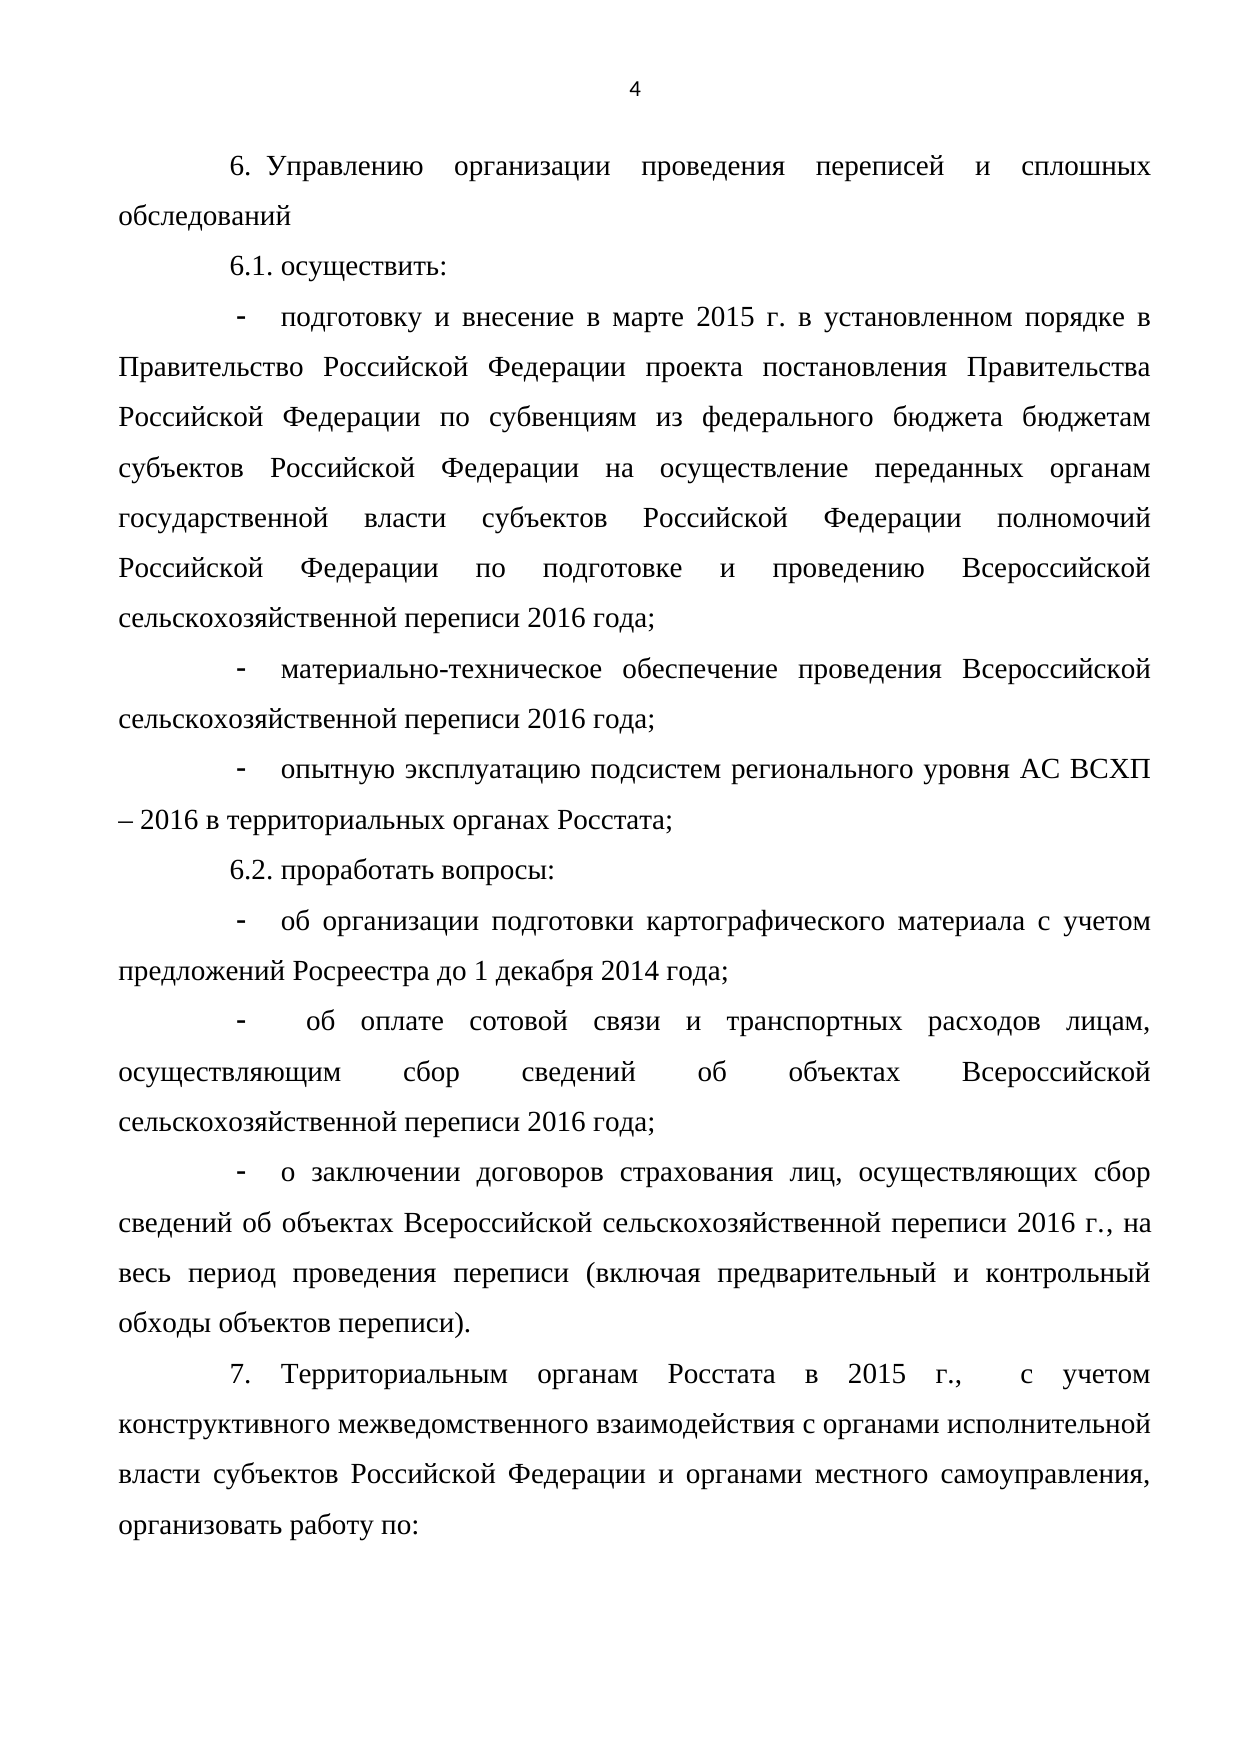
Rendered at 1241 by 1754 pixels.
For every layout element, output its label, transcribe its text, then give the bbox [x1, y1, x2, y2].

list материально-техническое обеспечение проведения Всероссийской сельскохозяйственной переписи 2016 года; [118, 651, 1152, 735]
list проработать вопросы: [229, 852, 1152, 886]
list подготовку и внесение в марте 2015 г. в установленном порядке в Правительство Российской Федерации проекта постановления Правительства Российской Федерации по субвенциям из федерального бюджета бюджетам субъектов Российской Федерации на осуществление переданных органам государственной власти субъектов Российской Федерации полномочий Российской Федерации по подготовке и проведению Всероссийской сельскохозяйственной переписи 2016 года; [118, 299, 1152, 634]
list об организации подготовки картографического материала с учетом предложений Росреестра до 1 декабря 2014 года; [118, 903, 1152, 987]
list осуществить: [118, 248, 1152, 282]
list о заключении договоров страхования лиц, осуществляющих сбор сведений об объектах Всероссийской сельскохозяйственной переписи 2016 г., на весь период проведения переписи (включая предварительный и контрольный обходы объектов переписи). [118, 1154, 1152, 1339]
list Территориальным органам Росстата в 2015 г., с учетом конструктивного межведомственного взаимодействия с органами исполнительной власти субъектов Российской Федерации и органами местного самоуправления, организовать работу по: [118, 1356, 1152, 1540]
list об оплате сотовой связи и транспортных расходов лицам, осуществляющим сбор сведений об объектах Всероссийской сельскохозяйственной переписи 2016 года; [118, 1003, 1152, 1138]
list Управлению организации проведения переписей и сплошных обследований [118, 148, 1152, 232]
list опытную эксплуатацию подсистем регионального уровня АС ВСХП – 2016 в территориальных органах Росстата; [118, 752, 1152, 836]
